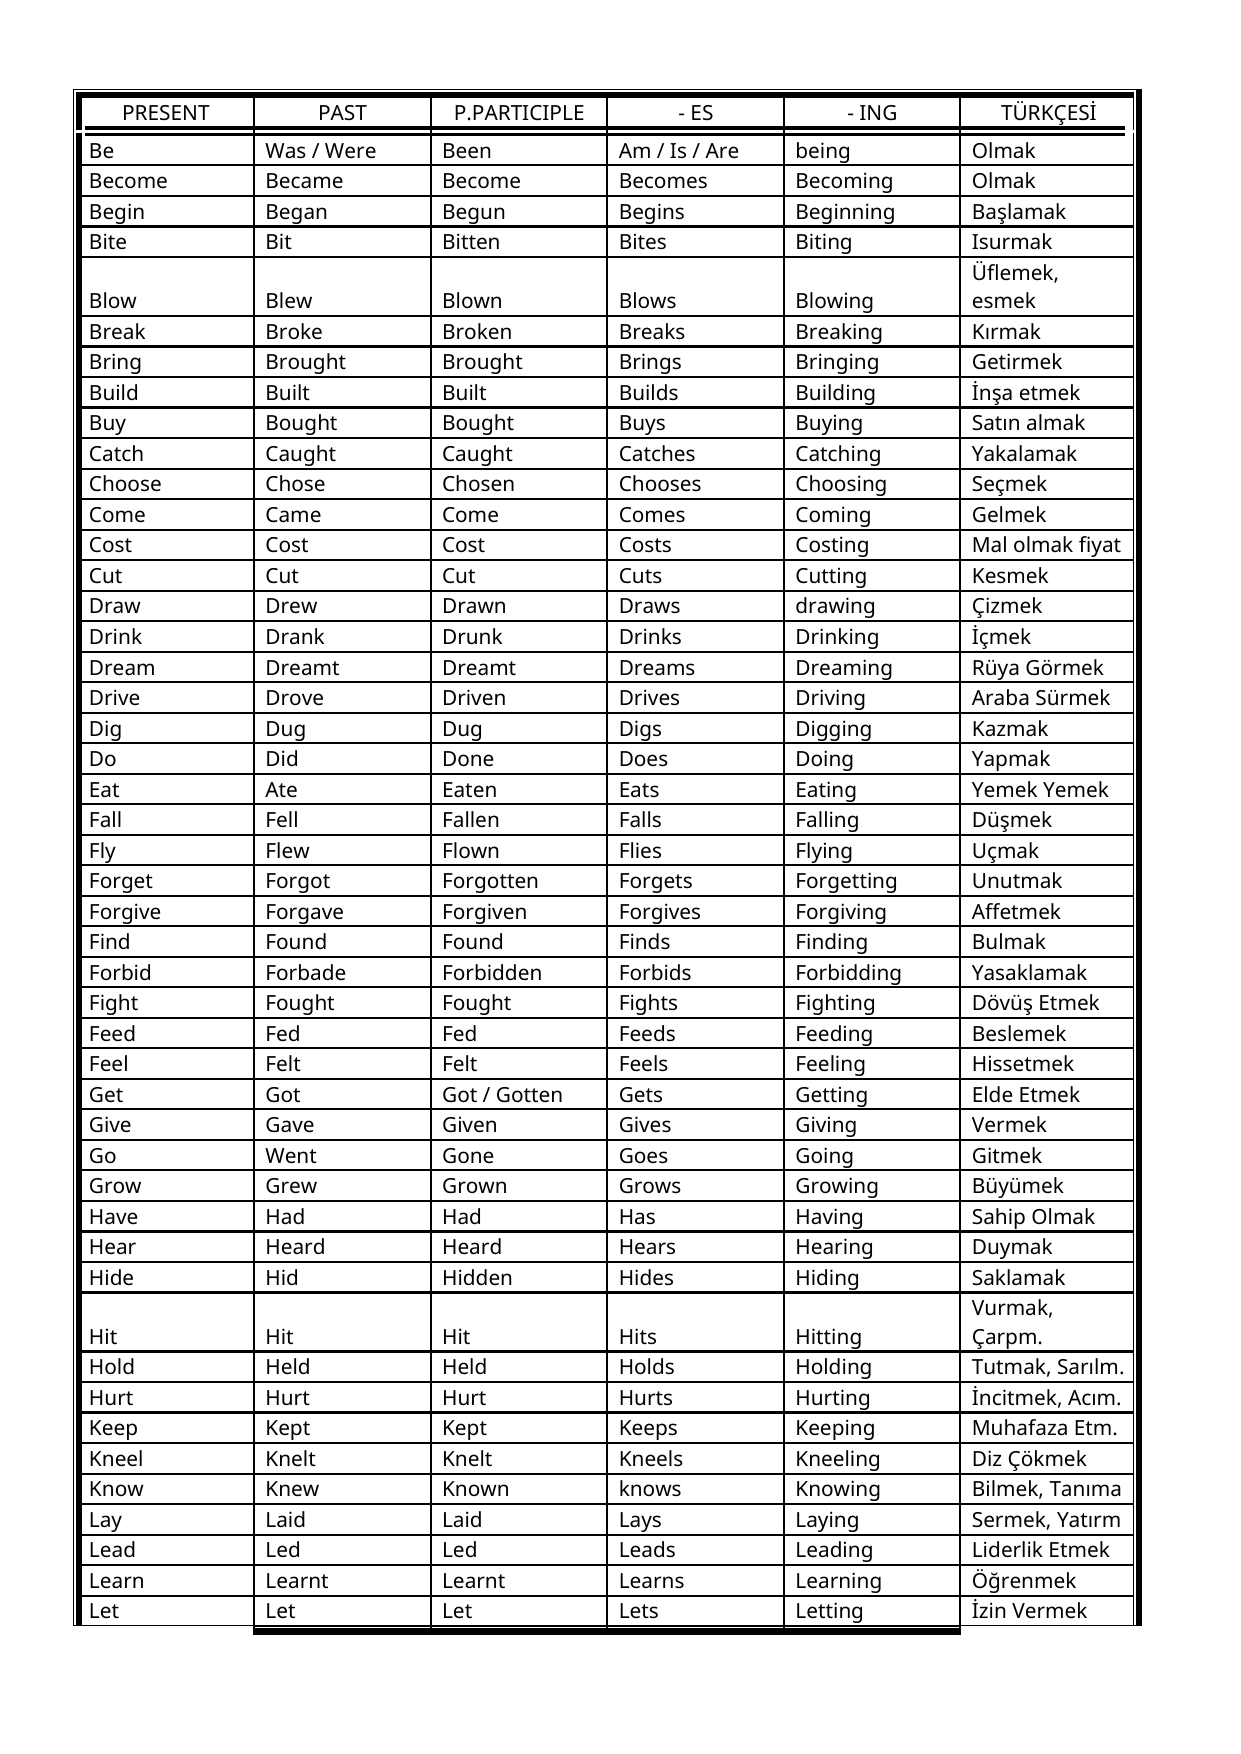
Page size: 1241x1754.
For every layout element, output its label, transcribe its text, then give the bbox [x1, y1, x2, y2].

table_cell Cuts [608, 561, 783, 589]
table_cell Feeds [608, 1019, 783, 1047]
table_cell Fed [432, 1019, 606, 1047]
table_cell Know [82, 1475, 253, 1503]
table_cell Forbidden [432, 958, 606, 986]
table_cell Lead [82, 1536, 253, 1564]
table_cell Chooses [608, 470, 783, 498]
table_cell Hiding [785, 1263, 959, 1291]
table_cell Caught [432, 439, 606, 467]
table_cell Öğrenmek [961, 1566, 1133, 1594]
table_cell Yapmak [961, 744, 1133, 773]
table_cell Feeling [785, 1049, 959, 1078]
table_cell Comes [608, 500, 783, 528]
table_cell Forbade [255, 958, 430, 986]
table_cell Has [608, 1202, 783, 1230]
table_cell Fight [82, 988, 253, 1017]
table_cell Seçmek [961, 470, 1133, 498]
table_cell Became [255, 166, 430, 195]
table_cell Knelt [255, 1444, 430, 1472]
table_cell Grow [82, 1171, 253, 1200]
table_cell Çizmek [961, 592, 1133, 620]
table_cell Elde Etmek [961, 1080, 1133, 1108]
table_cell Forbids [608, 958, 783, 986]
table_cell Kesmek [961, 561, 1133, 589]
table_cell Draw [82, 592, 253, 620]
table_cell drawing [785, 592, 959, 620]
table_cell Breaking [785, 317, 959, 345]
table_cell Eaten [432, 775, 606, 803]
table_cell Let [82, 1597, 253, 1625]
table_cell Blown [432, 258, 606, 315]
table_cell Falls [608, 805, 783, 834]
table_cell Knowing [785, 1475, 959, 1503]
table_cell İçmek [961, 622, 1133, 651]
table_cell Başlamak [961, 197, 1133, 225]
table_cell Hear [82, 1233, 253, 1261]
table_cell Beginning [785, 197, 959, 225]
table_cell Feed [82, 1019, 253, 1047]
table_cell Kneeling [785, 1444, 959, 1472]
table_cell Forgave [255, 897, 430, 925]
table_cell Eats [608, 775, 783, 803]
table_cell Found [255, 927, 430, 956]
table_cell Hides [608, 1263, 783, 1291]
table_cell Brought [432, 348, 606, 376]
table_cell Am / Is / Are [608, 136, 783, 164]
table_cell Keep [82, 1414, 253, 1442]
table_cell Forgets [608, 866, 783, 895]
table_cell Laid [432, 1505, 606, 1533]
table_cell Biting [785, 228, 959, 256]
table_cell Holds [608, 1353, 783, 1381]
table_cell Begin [82, 197, 253, 225]
table_cell Getirmek [961, 348, 1133, 376]
table_cell Ate [255, 775, 430, 803]
table_cell Cost [255, 531, 430, 559]
table_cell Yemek Yemek [961, 775, 1133, 803]
table_cell Cut [82, 561, 253, 589]
table_cell Built [432, 378, 606, 406]
table_cell Drive [82, 683, 253, 712]
table_cell Got [255, 1080, 430, 1108]
table_cell Fights [608, 988, 783, 1017]
table_cell Led [255, 1536, 430, 1564]
table_cell Forgot [255, 866, 430, 895]
table_cell Drawn [432, 592, 606, 620]
table_cell Drinks [608, 622, 783, 651]
table_cell Feeding [785, 1019, 959, 1047]
table_cell Dream [82, 653, 253, 681]
table_cell Heard [432, 1233, 606, 1261]
table_cell Fallen [432, 805, 606, 834]
table_cell Hit [432, 1294, 606, 1350]
table_cell Kept [255, 1414, 430, 1442]
table_cell Kneel [82, 1444, 253, 1472]
table_cell Hearing [785, 1233, 959, 1261]
table_cell Knew [255, 1475, 430, 1503]
table_cell Costing [785, 531, 959, 559]
table_cell Catches [608, 439, 783, 467]
table_cell Came [255, 500, 430, 528]
table_cell Leads [608, 1536, 783, 1564]
table_cell Gets [608, 1080, 783, 1108]
table_header PRESENT [82, 98, 253, 126]
table_cell Catching [785, 439, 959, 467]
table_cell Becomes [608, 166, 783, 195]
table_cell Bring [82, 348, 253, 376]
table_cell Hitting [785, 1294, 959, 1350]
table_cell Given [432, 1110, 606, 1139]
table_cell Flown [432, 836, 606, 864]
table_cell Choose [82, 470, 253, 498]
table_cell Lay [82, 1505, 253, 1533]
table_cell Hurt [255, 1383, 430, 1411]
table_cell Hit [255, 1294, 430, 1350]
table_cell Satın almak [961, 409, 1133, 437]
table_cell Lays [608, 1505, 783, 1533]
table_cell Be [78, 126, 253, 164]
table_cell Rüya Görmek [961, 653, 1133, 681]
table_cell Bites [608, 228, 783, 256]
table_cell Finding [785, 927, 959, 956]
table_cell Hurts [608, 1383, 783, 1411]
table_cell Found [432, 927, 606, 956]
table_cell Falling [785, 805, 959, 834]
table_cell Drank [255, 622, 430, 651]
table_cell Bite [82, 228, 253, 256]
table_cell Feels [608, 1049, 783, 1078]
table_cell Been [432, 136, 606, 164]
table_cell Did [255, 744, 430, 773]
table_cell Drunk [432, 622, 606, 651]
table_cell Vermek [961, 1110, 1133, 1139]
table_cell Blew [255, 258, 430, 315]
table_cell Blowing [785, 258, 959, 315]
table_cell Drinking [785, 622, 959, 651]
table_cell Knelt [432, 1444, 606, 1472]
table_cell Learning [785, 1566, 959, 1594]
table_cell Give [82, 1110, 253, 1139]
table_cell Forgetting [785, 866, 959, 895]
table_cell Learnt [432, 1566, 606, 1594]
table_cell Dövüş Etmek [961, 988, 1133, 1017]
table_cell Dreaming [785, 653, 959, 681]
table_cell Dreamt [432, 653, 606, 681]
table_cell Beslemek [961, 1019, 1133, 1047]
table_cell Finds [608, 927, 783, 956]
table_cell Held [255, 1353, 430, 1381]
table_cell Lets [608, 1597, 783, 1625]
table_header - ING [785, 98, 959, 126]
table_cell Blow [82, 258, 253, 315]
table_cell Feel [82, 1049, 253, 1078]
table_cell Gelmek [961, 500, 1133, 528]
table_cell Muhafaza Etm. [961, 1414, 1133, 1442]
table_cell Learn [82, 1566, 253, 1594]
table_cell Chosen [432, 470, 606, 498]
table_header PAST [255, 98, 430, 126]
table_cell Forgiven [432, 897, 606, 925]
table_cell Bought [255, 409, 430, 437]
table_cell Hurt [82, 1383, 253, 1411]
table_cell Had [255, 1202, 430, 1230]
table_cell Doing [785, 744, 959, 773]
table_cell Flying [785, 836, 959, 864]
table_cell Fought [432, 988, 606, 1017]
table_cell Tutmak, Sarılm. [961, 1353, 1133, 1381]
table_cell Held [432, 1353, 606, 1381]
table_cell Diz Çökmek [961, 1444, 1133, 1472]
table_cell Fly [82, 836, 253, 864]
table_cell Flies [608, 836, 783, 864]
table_cell Do [82, 744, 253, 773]
table_cell Built [255, 378, 430, 406]
table_cell Learns [608, 1566, 783, 1594]
table_cell Brought [255, 348, 430, 376]
table_cell Affetmek [961, 897, 1133, 925]
table_cell Liderlik Etmek [961, 1536, 1133, 1564]
table_cell Mal olmak fiyat [961, 531, 1133, 559]
table_cell Grown [432, 1171, 606, 1200]
table_cell Go [82, 1141, 253, 1169]
table_cell Dig [82, 714, 253, 742]
table_cell Hits [608, 1294, 783, 1350]
table_cell Eating [785, 775, 959, 803]
table_cell Known [432, 1475, 606, 1503]
table_cell Have [82, 1202, 253, 1230]
table_cell Kırmak [961, 317, 1133, 345]
table_cell Cut [255, 561, 430, 589]
table_cell Gives [608, 1110, 783, 1139]
table_cell Drew [255, 592, 430, 620]
table_cell Done [432, 744, 606, 773]
table_cell Cost [432, 531, 606, 559]
table_cell Begins [608, 197, 783, 225]
table_cell Costs [608, 531, 783, 559]
table_cell Began [255, 197, 430, 225]
table_cell Unutmak [961, 866, 1133, 895]
table_cell Led [432, 1536, 606, 1564]
table_cell Bringing [785, 348, 959, 376]
table_cell Begun [432, 197, 606, 225]
table_cell Broke [255, 317, 430, 345]
table_cell Gitmek [961, 1141, 1133, 1169]
table_cell Bitten [432, 228, 606, 256]
table_cell Heard [255, 1233, 430, 1261]
table_cell Düşmek [961, 805, 1133, 834]
table_cell Brings [608, 348, 783, 376]
table_cell Driven [432, 683, 606, 712]
table_cell Uçmak [961, 836, 1133, 864]
table_cell Laid [255, 1505, 430, 1533]
table_cell Going [785, 1141, 959, 1169]
table_cell Find [82, 927, 253, 956]
table_cell Hit [82, 1294, 253, 1350]
table_cell Forgiving [785, 897, 959, 925]
table_cell Draws [608, 592, 783, 620]
table_cell Araba Sürmek [961, 683, 1133, 712]
table_header P.PARTICIPLE [432, 98, 606, 126]
table_cell Dug [432, 714, 606, 742]
table_cell Fall [82, 805, 253, 834]
table_cell Become [82, 166, 253, 195]
table_cell Driving [785, 683, 959, 712]
table_cell Forgives [608, 897, 783, 925]
table_cell Get [82, 1080, 253, 1108]
table_cell Drove [255, 683, 430, 712]
table_cell Dreamt [255, 653, 430, 681]
table_cell Does [608, 744, 783, 773]
table_cell Yakalamak [961, 439, 1133, 467]
table_cell Went [255, 1141, 430, 1169]
table_cell Let [432, 1597, 606, 1625]
table_header - ES [608, 98, 783, 126]
table_cell Büyümek [961, 1171, 1133, 1200]
table_cell Hid [255, 1263, 430, 1291]
table_cell Grows [608, 1171, 783, 1200]
table_cell Had [432, 1202, 606, 1230]
table_cell Bulmak [961, 927, 1133, 956]
table_cell Hurt [432, 1383, 606, 1411]
table_cell Flew [255, 836, 430, 864]
table_cell Fought [255, 988, 430, 1017]
table_cell Saklamak [961, 1263, 1133, 1291]
table_cell Forget [82, 866, 253, 895]
table_cell Caught [255, 439, 430, 467]
table_cell Fighting [785, 988, 959, 1017]
table_cell Builds [608, 378, 783, 406]
table_cell Become [432, 166, 606, 195]
table_cell Come [82, 500, 253, 528]
table_cell Forbidding [785, 958, 959, 986]
table_cell Keeping [785, 1414, 959, 1442]
table_cell Cutting [785, 561, 959, 589]
table_cell İncitmek, Acım. [961, 1383, 1133, 1411]
table_cell Kazmak [961, 714, 1133, 742]
table_cell Forbid [82, 958, 253, 986]
table_cell Building [785, 378, 959, 406]
table_cell Laying [785, 1505, 959, 1533]
table_cell Cut [432, 561, 606, 589]
table_cell Grew [255, 1171, 430, 1200]
table_header TÜRKÇESİ [961, 98, 1133, 126]
table_cell Hold [82, 1353, 253, 1381]
table_cell Hurting [785, 1383, 959, 1411]
table_cell İzin Vermek [961, 1597, 1133, 1625]
table_cell Come [432, 500, 606, 528]
table_cell Drink [82, 622, 253, 651]
table_cell Goes [608, 1141, 783, 1169]
table_cell Holding [785, 1353, 959, 1381]
table_cell Buy [82, 409, 253, 437]
table_cell Catch [82, 439, 253, 467]
table_cell Sermek, Yatırm [961, 1505, 1133, 1533]
table_cell Gave [255, 1110, 430, 1139]
table_cell Yasaklamak [961, 958, 1133, 986]
table_cell Choosing [785, 470, 959, 498]
table_cell Keeps [608, 1414, 783, 1442]
table_cell Break [82, 317, 253, 345]
table_cell Having [785, 1202, 959, 1230]
table_cell Forgotten [432, 866, 606, 895]
table_cell Bought [432, 409, 606, 437]
table_cell Duymak [961, 1233, 1133, 1261]
table_cell Breaks [608, 317, 783, 345]
table_cell İnşa etmek [961, 378, 1133, 406]
table_cell Buys [608, 409, 783, 437]
table_cell Got / Gotten [432, 1080, 606, 1108]
table_cell Getting [785, 1080, 959, 1108]
table_cell knows [608, 1475, 783, 1503]
table_cell Blows [608, 258, 783, 315]
table_cell Kept [432, 1414, 606, 1442]
table_cell Hissetmek [961, 1049, 1133, 1078]
table_cell Digging [785, 714, 959, 742]
table_cell Sahip Olmak [961, 1202, 1133, 1230]
table_cell Bit [255, 228, 430, 256]
table_cell Vurmak, Çarpm. [961, 1294, 1133, 1350]
table_cell Learnt [255, 1566, 430, 1594]
table_cell Dreams [608, 653, 783, 681]
table_cell Giving [785, 1110, 959, 1139]
table_cell Build [82, 378, 253, 406]
table_cell Digs [608, 714, 783, 742]
table_cell Buying [785, 409, 959, 437]
table_cell Coming [785, 500, 959, 528]
table_cell Olmak [961, 126, 1136, 164]
table_cell Forgive [82, 897, 253, 925]
table_cell Cost [82, 531, 253, 559]
table_cell Growing [785, 1171, 959, 1200]
table_cell Bilmek, Tanıma [961, 1475, 1133, 1503]
table_cell Fell [255, 805, 430, 834]
table_cell Isurmak [961, 228, 1133, 256]
table_cell Letting [785, 1597, 959, 1625]
table_cell Leading [785, 1536, 959, 1564]
table_cell Let [255, 1597, 430, 1625]
table_cell Hidden [432, 1263, 606, 1291]
table_cell Olmak [961, 166, 1133, 195]
table_cell Felt [432, 1049, 606, 1078]
table_cell being [785, 136, 959, 164]
table_cell Kneels [608, 1444, 783, 1472]
table_cell Eat [82, 775, 253, 803]
table_cell Broken [432, 317, 606, 345]
table_cell Üflemek, esmek [961, 258, 1133, 315]
table_cell Drives [608, 683, 783, 712]
table_cell Chose [255, 470, 430, 498]
table_cell Felt [255, 1049, 430, 1078]
table_cell Dug [255, 714, 430, 742]
table_cell Gone [432, 1141, 606, 1169]
table_cell Hears [608, 1233, 783, 1261]
table_cell Fed [255, 1019, 430, 1047]
table_cell Becoming [785, 166, 959, 195]
table_cell Hide [82, 1263, 253, 1291]
table_cell Was / Were [255, 136, 430, 164]
